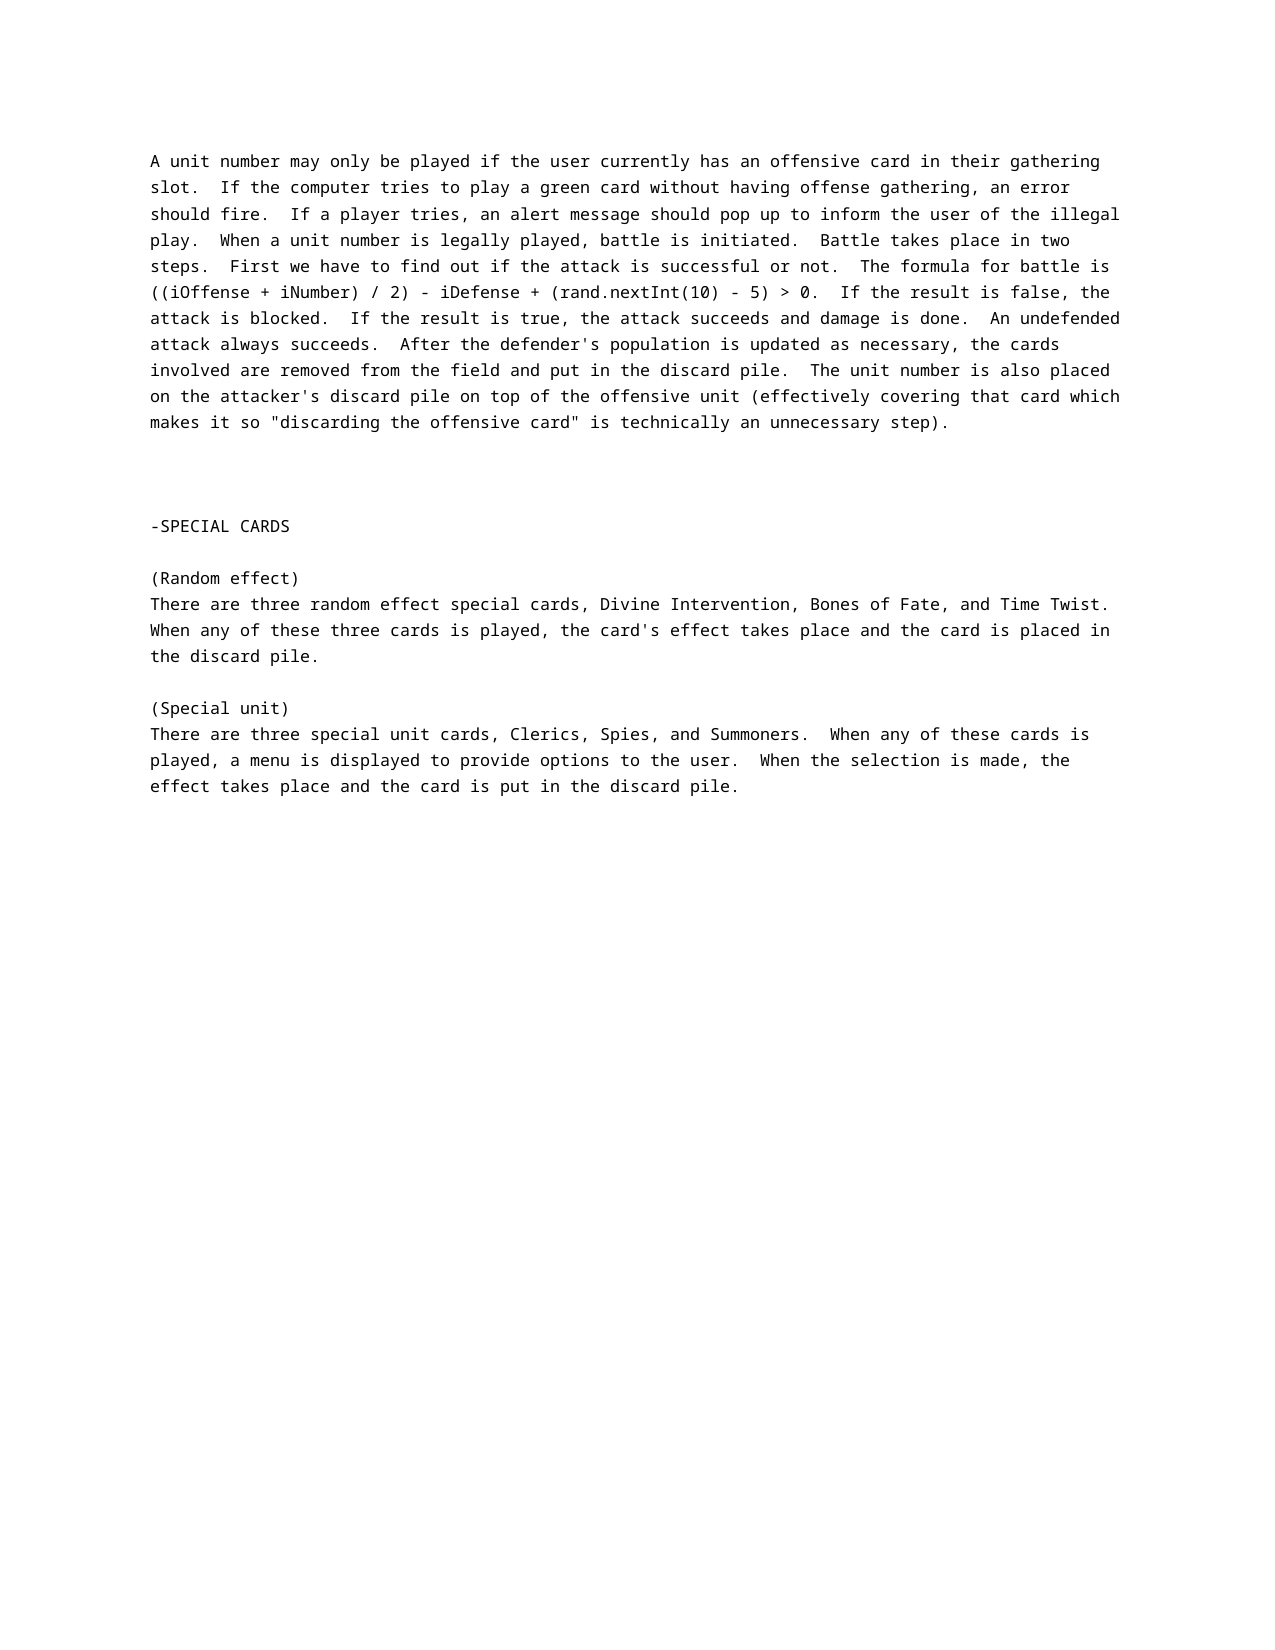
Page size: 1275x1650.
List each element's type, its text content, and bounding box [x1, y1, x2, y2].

text There are three special unit cards, Clerics, Spies, and Summoners. When any of these cards is played, a menu is displayed to provide options to the user. When the selection is made, the effect takes place and the card is put in the discard pile. [150, 723, 1125, 798]
text A unit number may only be played if the user currently has an offensive card in their gathering slot. If the computer tries to play a green card without having offense gathering, an error should fire. If a player tries, an alert message should pop up to inform the user of the illegal play. When a unit number is legally played, battle is initiated. Battle takes place in two steps. First we have to find out if the attack is successful or not. The formula for battle is ((iOffense + iNumber) / 2) - iDefense + (rand.nextInt(10) - 5) > 0. If the result is false, the attack is blocked. If the result is true, the attack succeeds and damage is done. An undefended attack always succeeds. After the defender's population is updated as necessary, the cards involved are removed from the field and put in the discard pile. The unit number is also placed on the attacker's discard pile on top of the offensive unit (effectively covering that card which makes it so "discarding the offensive card" is technically an unnecessary step). [150, 150, 1125, 433]
text There are three random effect special cards, Divine Intervention, Bones of Fate, and Time Twist. When any of these three cards is played, the card's effect takes place and the card is placed in the discard pile. [150, 593, 1125, 667]
text (Special unit) [150, 697, 1125, 719]
text -SPECIAL CARDS [150, 514, 1125, 537]
text (Random effect) [150, 567, 1125, 589]
